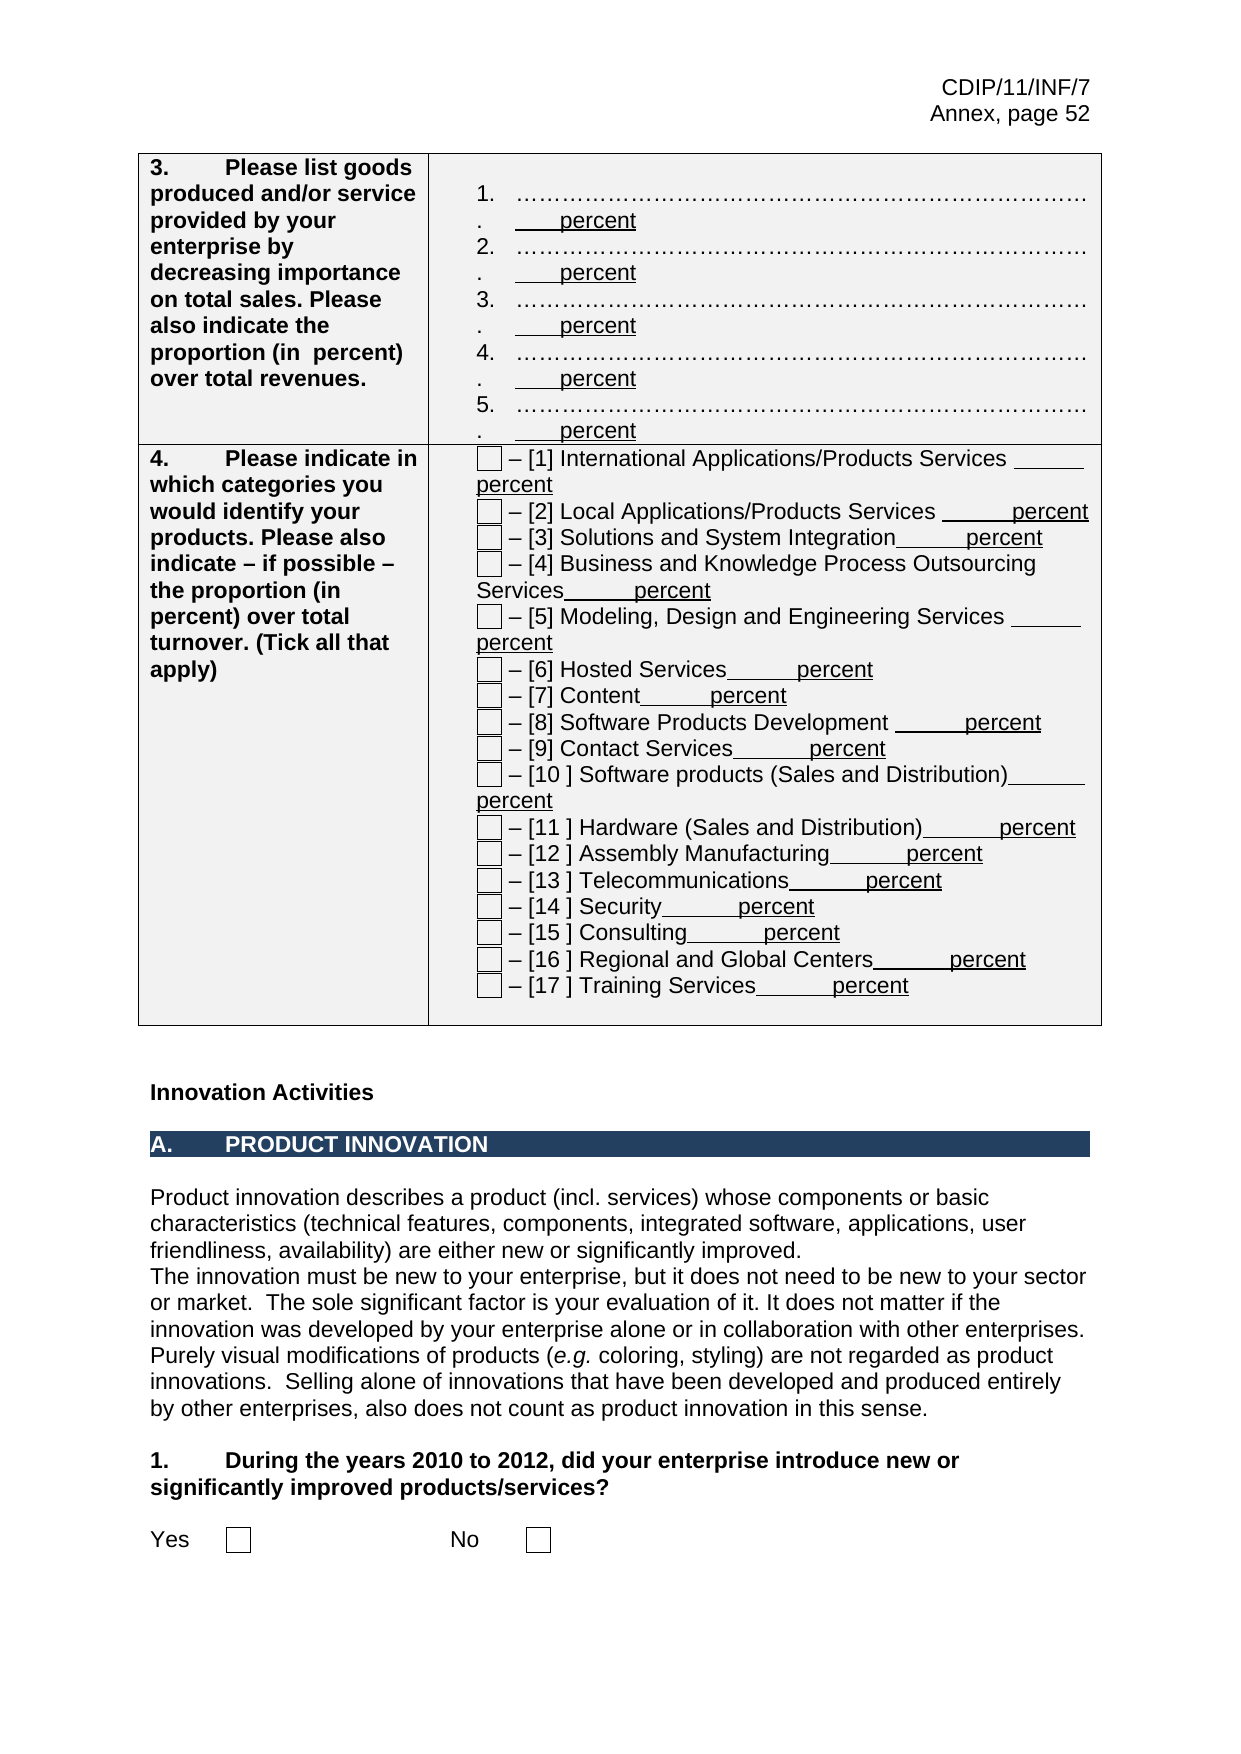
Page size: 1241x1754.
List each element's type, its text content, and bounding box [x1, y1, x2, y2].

text Yes No [150, 1526, 1090, 1553]
text The innovation must be new to your enterprise, but it does not need to be new to your sector or market. The sole significant factor is your evaluation of it. It does not matter if the innovation was developed by your enterprise alone or in collaboration with other enterprises. Purely visual modifications of products (e.g. coloring, styling) are not regarded as product innovations. Selling alone of innovations that have been developed and produced entirely by other enterprises, also does not count as product innovation in this sense. [150, 1263, 1090, 1421]
table_cell Please indicate in which categories you would identify your products. Please also indicate – if possible – the proportion (in percent) over total turnover. (Tick all that apply) [139, 445, 428, 1025]
table_cell Please list goods produced and/or service provided by your enterprise by decreasing importance on total sales. Please also indicate the proportion (in percent) over total revenues. [139, 154, 428, 444]
list PRODUCT INNOVATION [150, 1131, 1090, 1157]
text Product innovation describes a product (incl. services) whose components or basic characteristics (technical features, components, integrated software, applications, user friendliness, availability) are either new or significantly improved. [150, 1184, 1090, 1263]
table_cell …………………………………………………………………. percent …………………………………………………………………. percent …………………………………………………………………. percent …………………………………………………………………. percent …………………………………………………………………. percent [429, 154, 1101, 444]
list During the years 2010 to 2012, did your enterprise introduce new or significantly improved products/services? [150, 1447, 1090, 1500]
table_cell – [1] International Applications/Products Services percent – [2] Local Applications/Products Services percent – [3] Solutions and System Integration percent – [4] Business and Knowledge Process Outsourcing Services percent – [5] Modeling, Design and Engineering Services percent – [6] Hosted Services percent – [7] Content percent – [8] Software Products Development percent – [9] Contact Services percent – [10 ] Software products (Sales and Distribution) percent – [11 ] Hardware (Sales and Distribution) percent – [12 ] Assembly Manufacturing percent – [13 ] Telecommunications percent – [14 ] Security percent – [15 ] Consulting percent – [16 ] Regional and Global Centers percent – [17 ] Training Services percent [429, 445, 1101, 1025]
text Innovation Activities [150, 1078, 1090, 1105]
